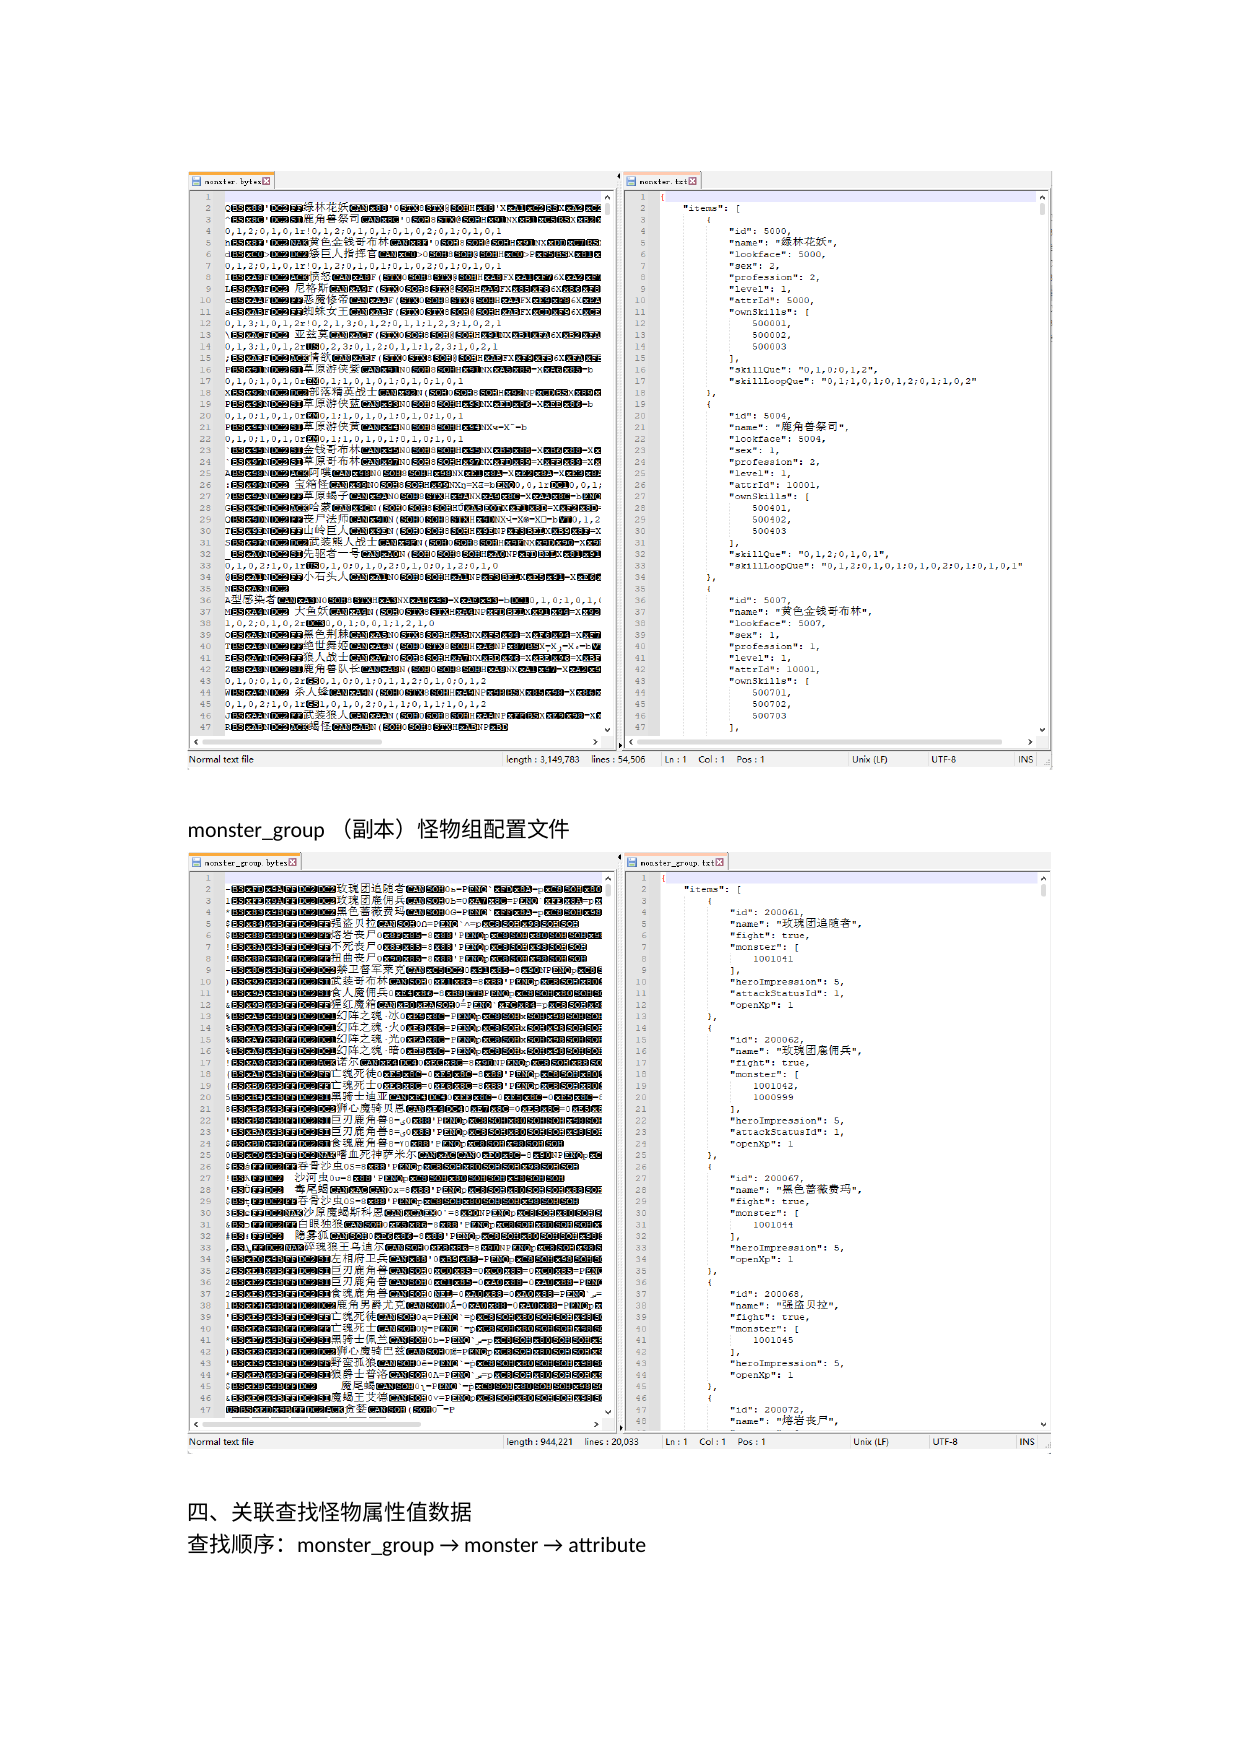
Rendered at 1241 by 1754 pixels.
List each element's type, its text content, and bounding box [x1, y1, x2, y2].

list 关联查找怪物属性值数据 [187, 1494, 1053, 1527]
list 查找顺序：monster_group → monster → attribute [187, 1527, 1053, 1559]
picture [187, 852, 1051, 1454]
list monster_group （副本）怪物组配置文件 [187, 812, 1053, 844]
picture [187, 171, 1053, 770]
